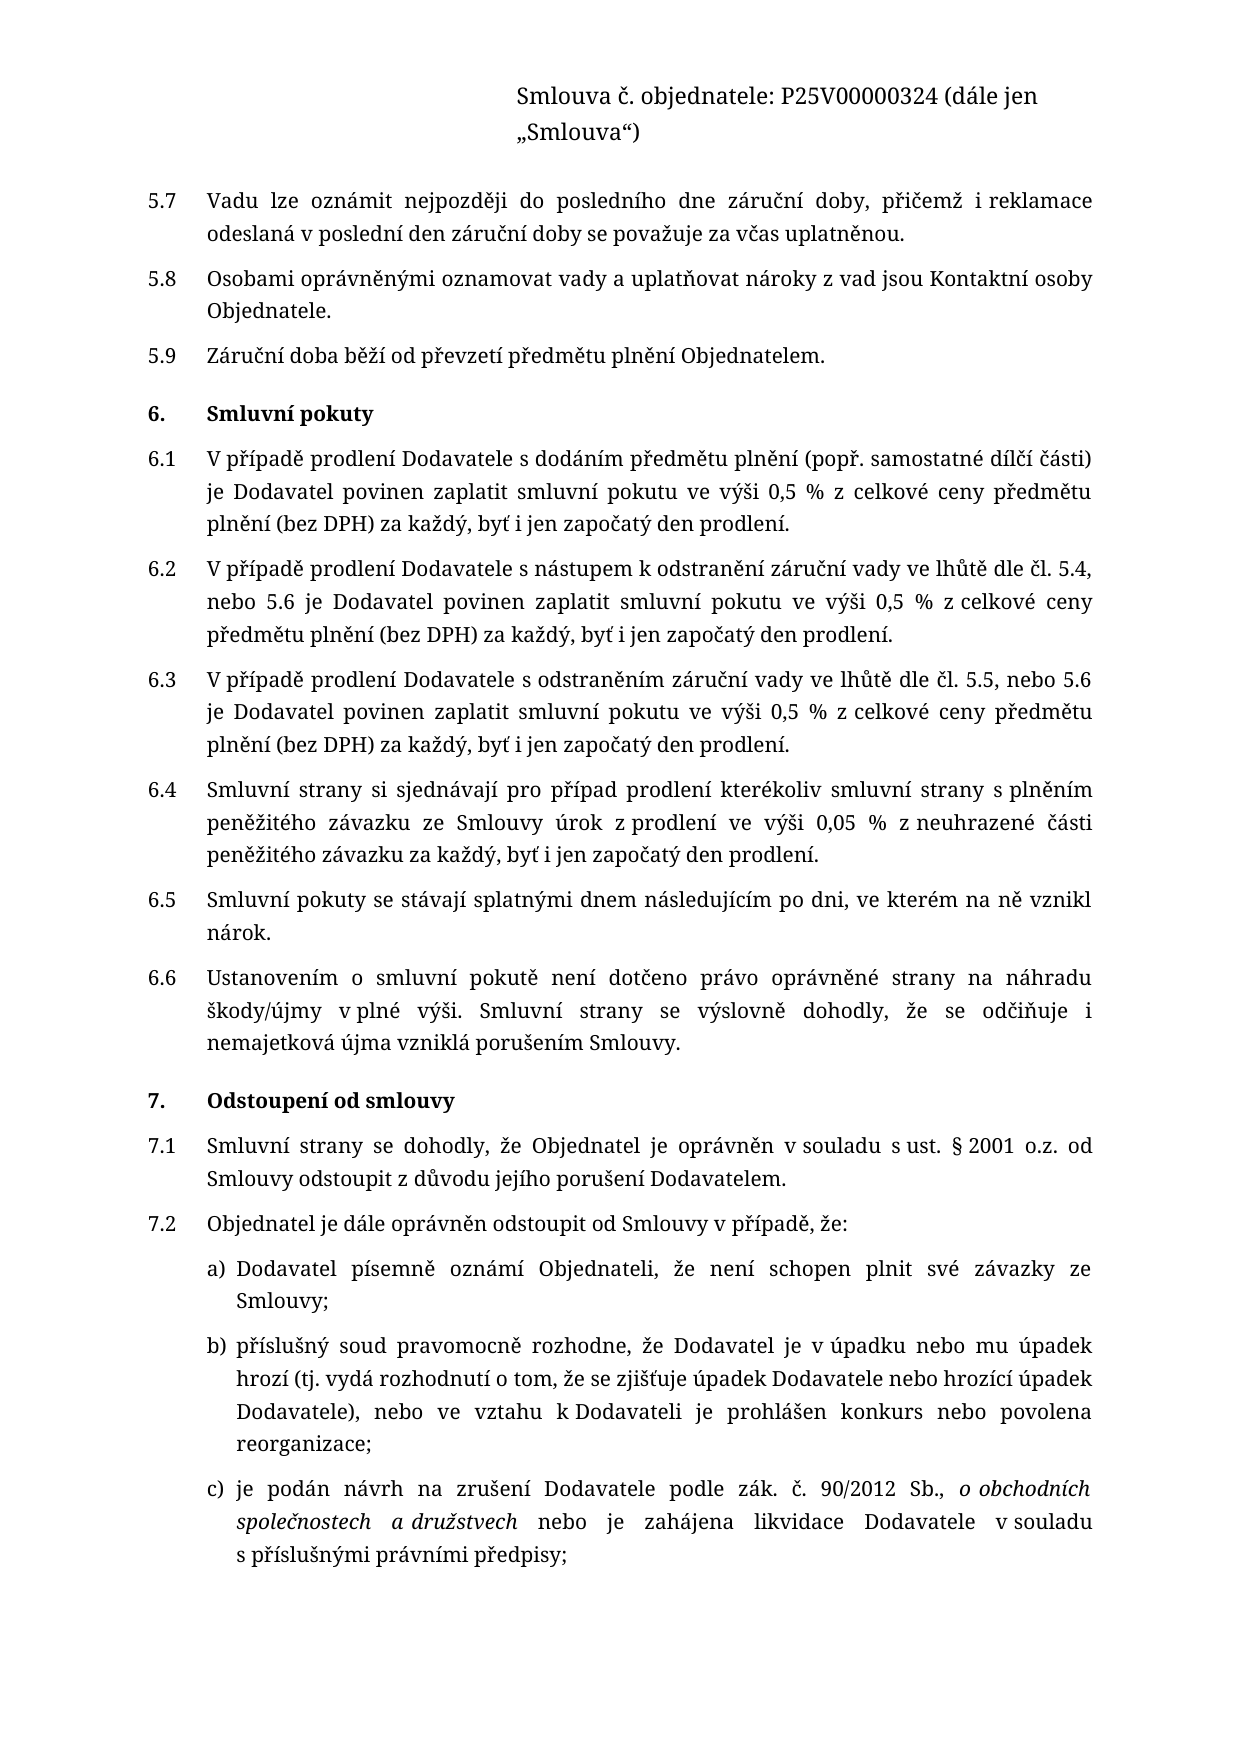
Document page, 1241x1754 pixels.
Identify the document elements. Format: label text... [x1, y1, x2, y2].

list Smluvní pokuty [148, 399, 1093, 428]
list Vadu lze oznámit nejpozději do posledního dne záruční doby, přičemž i reklamace odeslaná v poslední den záruční doby se považuje za včas uplatněnou. [148, 186, 1093, 247]
list V případě prodlení Dodavatele s dodáním předmětu plnění (popř. samostatné dílčí části) je Dodavatel povinen zaplatit smluvní pokutu ve výši 0,5 % z celkové ceny předmětu plnění (bez DPH) za každý, byť i jen započatý den prodlení. [148, 444, 1093, 538]
list V případě prodlení Dodavatele s odstraněním záruční vady ve lhůtě dle čl. 5.5, nebo 5.6 je Dodavatel povinen zaplatit smluvní pokutu ve výši 0,5 % z celkové ceny předmětu plnění (bez DPH) za každý, byť i jen započatý den prodlení. [148, 665, 1093, 758]
list V případě prodlení Dodavatele s nástupem k odstranění záruční vady ve lhůtě dle čl. 5.4, nebo 5.6 je Dodavatel povinen zaplatit smluvní pokutu ve výši 0,5 % z celkové ceny předmětu plnění (bez DPH) za každý, byť i jen započatý den prodlení. [148, 554, 1093, 648]
list Smluvní strany se dohodly, že Objednatel je oprávněn v souladu s ust. § 2001 o.z. od Smlouvy odstoupit z důvodu jejího porušení Dodavatelem. [148, 1131, 1093, 1192]
list příslušný soud pravomocně rozhodne, že Dodavatel je v úpadku nebo mu úpadek hrozí (tj. vydá rozhodnutí o tom, že se zjišťuje úpadek Dodavatele nebo hrozící úpadek Dodavatele), nebo ve vztahu k Dodavateli je prohlášen konkurs nebo povolena reorganizace; [207, 1332, 1093, 1458]
list Smluvní pokuty se stávají splatnými dnem následujícím po dni, ve kterém na ně vznikl nárok. [148, 886, 1093, 947]
list Odstoupení od smlouvy [148, 1086, 1093, 1114]
list Záruční doba běží od převzetí předmětu plnění Objednatelem. [148, 342, 1093, 370]
list Dodavatel písemně oznámí Objednateli, že není schopen plnit své závazky ze Smlouvy; [207, 1254, 1093, 1315]
list Objednatel je dále oprávněn odstoupit od Smlouvy v případě, že: [148, 1209, 1093, 1237]
list je podán návrh na zrušení Dodavatele podle zák. č. 90/2012 Sb., o obchodních společnostech a družstvech nebo je zahájena likvidace Dodavatele v souladu s příslušnými právními předpisy; [207, 1474, 1093, 1568]
list Smluvní strany si sjednávají pro případ prodlení kterékoliv smluvní strany s plněním peněžitého závazku ze Smlouvy úrok z prodlení ve výši 0,05 % z neuhrazené části peněžitého závazku za každý, byť i jen započatý den prodlení. [148, 775, 1093, 869]
list Ustanovením o smluvní pokutě není dotčeno právo oprávněné strany na náhradu škody/újmy v plné výši. Smluvní strany se výslovně dohodly, že se odčiňuje i nemajetková újma vzniklá porušením Smlouvy. [148, 963, 1093, 1057]
list Osobami oprávněnými oznamovat vady a uplatňovat nároky z vad jsou Kontaktní osoby Objednatele. [148, 264, 1093, 325]
